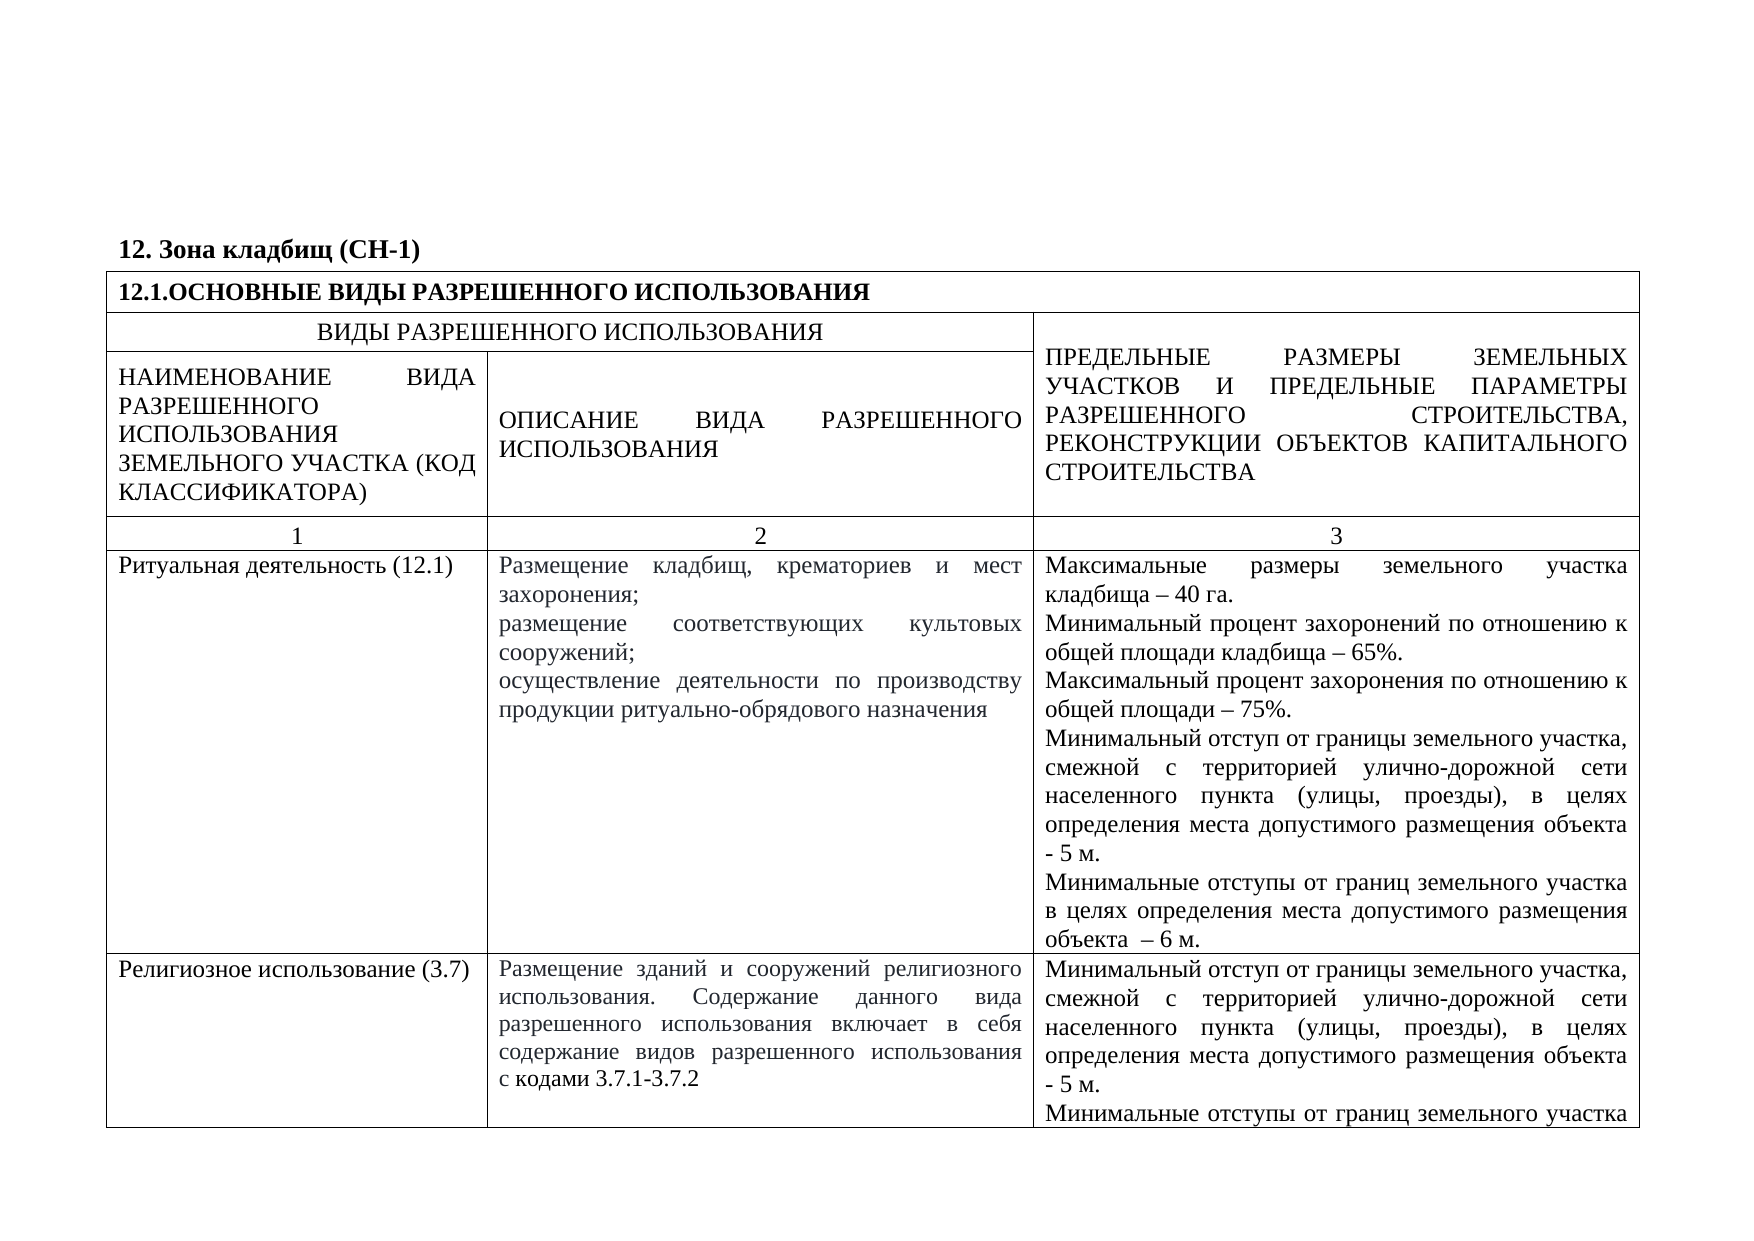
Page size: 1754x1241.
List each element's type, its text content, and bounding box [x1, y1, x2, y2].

table_cell ВИДЫ РАЗРЕШЕННОГО ИСПОЛЬЗОВАНИЯ [107, 313, 1033, 351]
table_cell 2 [488, 517, 1033, 549]
table_cell Максимальные размеры земельного участка кладбища – 40 га. Минимальный процент захоронений по отношению к общей площади кладбища – 65%. Максимальный процент захоронения по отношению к общей площади – 75%. Минимальный отступ от границы земельного участка, смежной с территорией улично-дорожной сети населенного пункта (улицы, проезды), в целях определения места допустимого размещения объекта - 5 м. Минимальные отступы от границ земельного участка в целях определения места допустимого размещения объекта – 6 м. [1034, 551, 1639, 953]
table_cell ПРЕДЕЛЬНЫЕ РАЗМЕРЫ ЗЕМЕЛЬНЫХ УЧАСТКОВ И ПРЕДЕЛЬНЫЕ ПАРАМЕТРЫ РАЗРЕШЕННОГО СТРОИТЕЛЬСТВА, РЕКОНСТРУКЦИИ ОБЪЕКТОВ КАПИТАЛЬНОГО СТРОИТЕЛЬСТВА [1034, 313, 1639, 516]
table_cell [107, 954, 487, 1127]
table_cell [488, 954, 1033, 1127]
table_cell Размещение кладбищ, крематориев и мест захоронения; размещение соответствующих культовых сооружений; осуществление деятельности по производству продукции ритуально-обрядового назначения [488, 551, 1033, 953]
table_cell Ритуальная деятельность (12.1) [107, 551, 487, 953]
table_header 12.1.ОСНОВНЫЕ ВИДЫ РАЗРЕШЕННОГО ИСПОЛЬЗОВАНИЯ [107, 272, 1639, 312]
table_cell 1 [107, 517, 487, 549]
table_cell 3 [1034, 517, 1639, 549]
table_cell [1034, 954, 1639, 1127]
text 12. Зона кладбищ (СН-1) [118, 233, 1624, 264]
table_cell НАИМЕНОВАНИЕ ВИДА РАЗРЕШЕННОГО ИСПОЛЬЗОВАНИЯ ЗЕМЕЛЬНОГО УЧАСТКА (КОД КЛАССИФИКАТОРА) [107, 352, 487, 516]
table_cell ОПИСАНИЕ ВИДА РАЗРЕШЕННОГО ИСПОЛЬЗОВАНИЯ [488, 352, 1033, 516]
